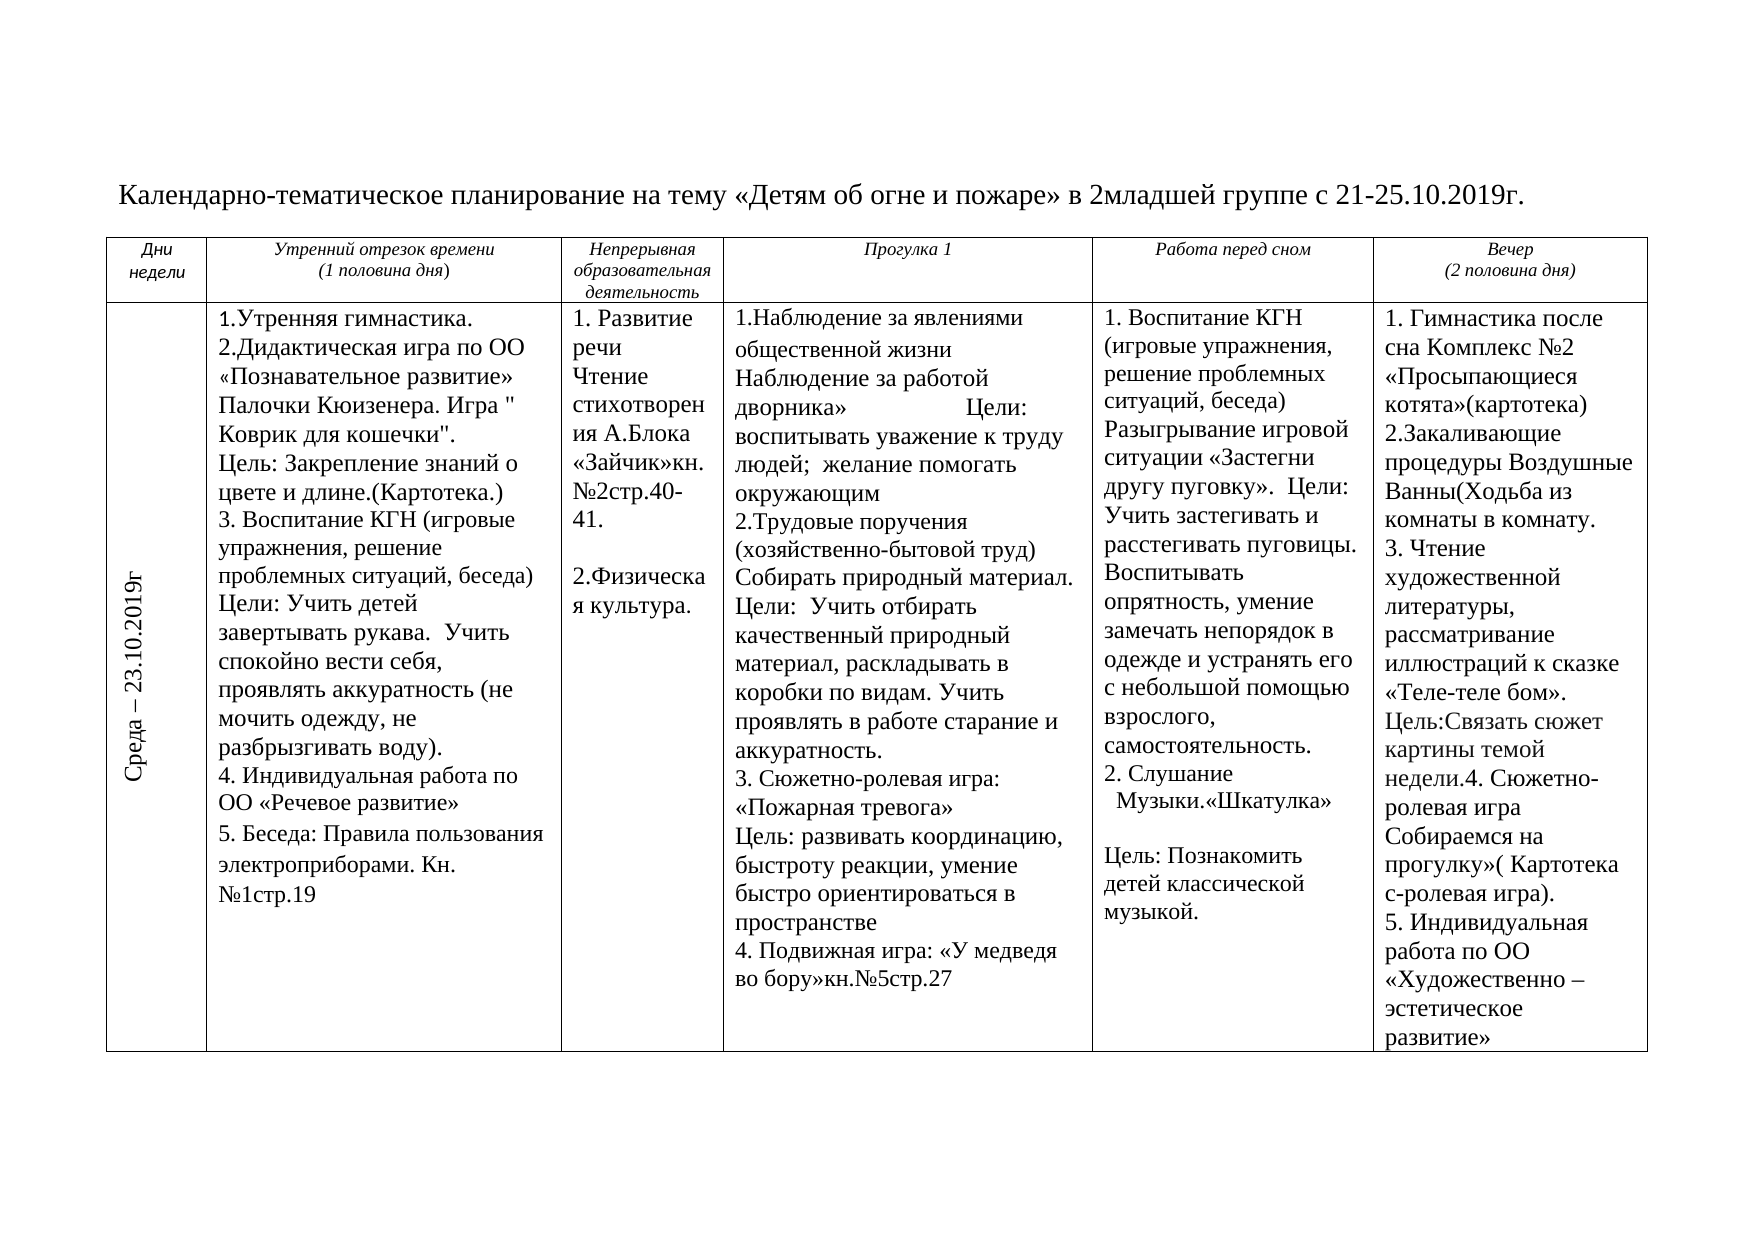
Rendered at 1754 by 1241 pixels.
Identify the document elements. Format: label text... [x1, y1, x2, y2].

table_header Утренний отрезок времени (1 половина дня) [207, 238, 561, 302]
table_header Прогулка 1 [724, 238, 1092, 302]
table_cell 1.Утренняя гимнастика. 2.Дидактическая игра по ОО «Познавательное развитие» Палочки Кюизенера. Игра " Коврик для кошечки". Цель: Закрепление знаний о цвете и длине.(Картотека.) 3. Воспитание КГН (игровые упражнения, решение проблемных ситуаций, беседа) Цели: Учить детей завертывать рукава. Учить спокойно вести себя, проявлять аккуратность (не мочить одежду, не разбрызгивать воду). 4. Индивидуальная работа по ОО «Речевое развитие» 5. Беседа: Правила пользования электроприборами. Кн.№1стр.19 [207, 303, 561, 1051]
table_cell 1. Развитие речи Чтение стихотворения А.Блока «Зайчик»кн.№2стр.40-41. 2.Физическая культура. [562, 303, 723, 1051]
table_cell 1. Гимнастика после сна Комплекс №2 «Просыпающиеся котята»(картотека) 2.Закаливающие процедуры Воздушные Ванны(Ходьба из комнаты в комнату. 3. Чтение художественной литературы, рассматривание иллюстраций к сказке «Теле-теле бом». Цель:Связать сюжет картины темой недели.4. Сюжетно-ролевая игра Собираемся на прогулку»( Картотека с-ролевая игра). 5. Индивидуальная работа по ОО «Художественно –эстетическое развитие» [1374, 303, 1647, 1051]
table_cell 1. Воспитание КГН (игровые упражнения, решение проблемных ситуаций, беседа) Разыгрывание игровой ситуации «Застегни другу пуговку». Цели: Учить застегивать и расстегивать пуговицы. Воспитывать опрятность, умение замечать непорядок в одежде и устранять его с небольшой помощью взрослого, самостоятельность. 2. Слушание Музыки.«Шкатулка» Цель: Познакомить детей классической музыкой. [1093, 303, 1373, 1051]
table_header Вечер (2 половина дня) [1374, 238, 1647, 302]
text Календарно-тематическое планирование на тему «Детям об огне и пожаре» в 2младшей группе с 21-25.10.2019г. [118, 177, 1636, 211]
table_cell 1.Наблюдение за явлениями общественной жизни Наблюдение за работой дворника» Цели: воспитывать уважение к труду людей; желание помогать окружающим 2.Трудовые поручения (хозяйственно-бытовой труд) Собирать природный материал. Цели: Учить отбирать качественный природный материал, раскладывать в коробки по видам. Учить проявлять в работе старание и аккуратность. 3. Сюжетно-ролевая игра: «Пожарная тревога» Цель: развивать координацию, быстроту реакции, умение быстро ориентироваться в пространстве 4. Подвижная игра: «У медведя во бору»кн.№5стр.27 [724, 303, 1092, 1051]
table_header Непрерывная образовательная деятельность [562, 238, 723, 302]
table_header Работа перед сном [1093, 238, 1373, 302]
table_header Дни недели [107, 238, 206, 302]
table_cell Среда – 23.10.2019г [107, 303, 206, 1051]
